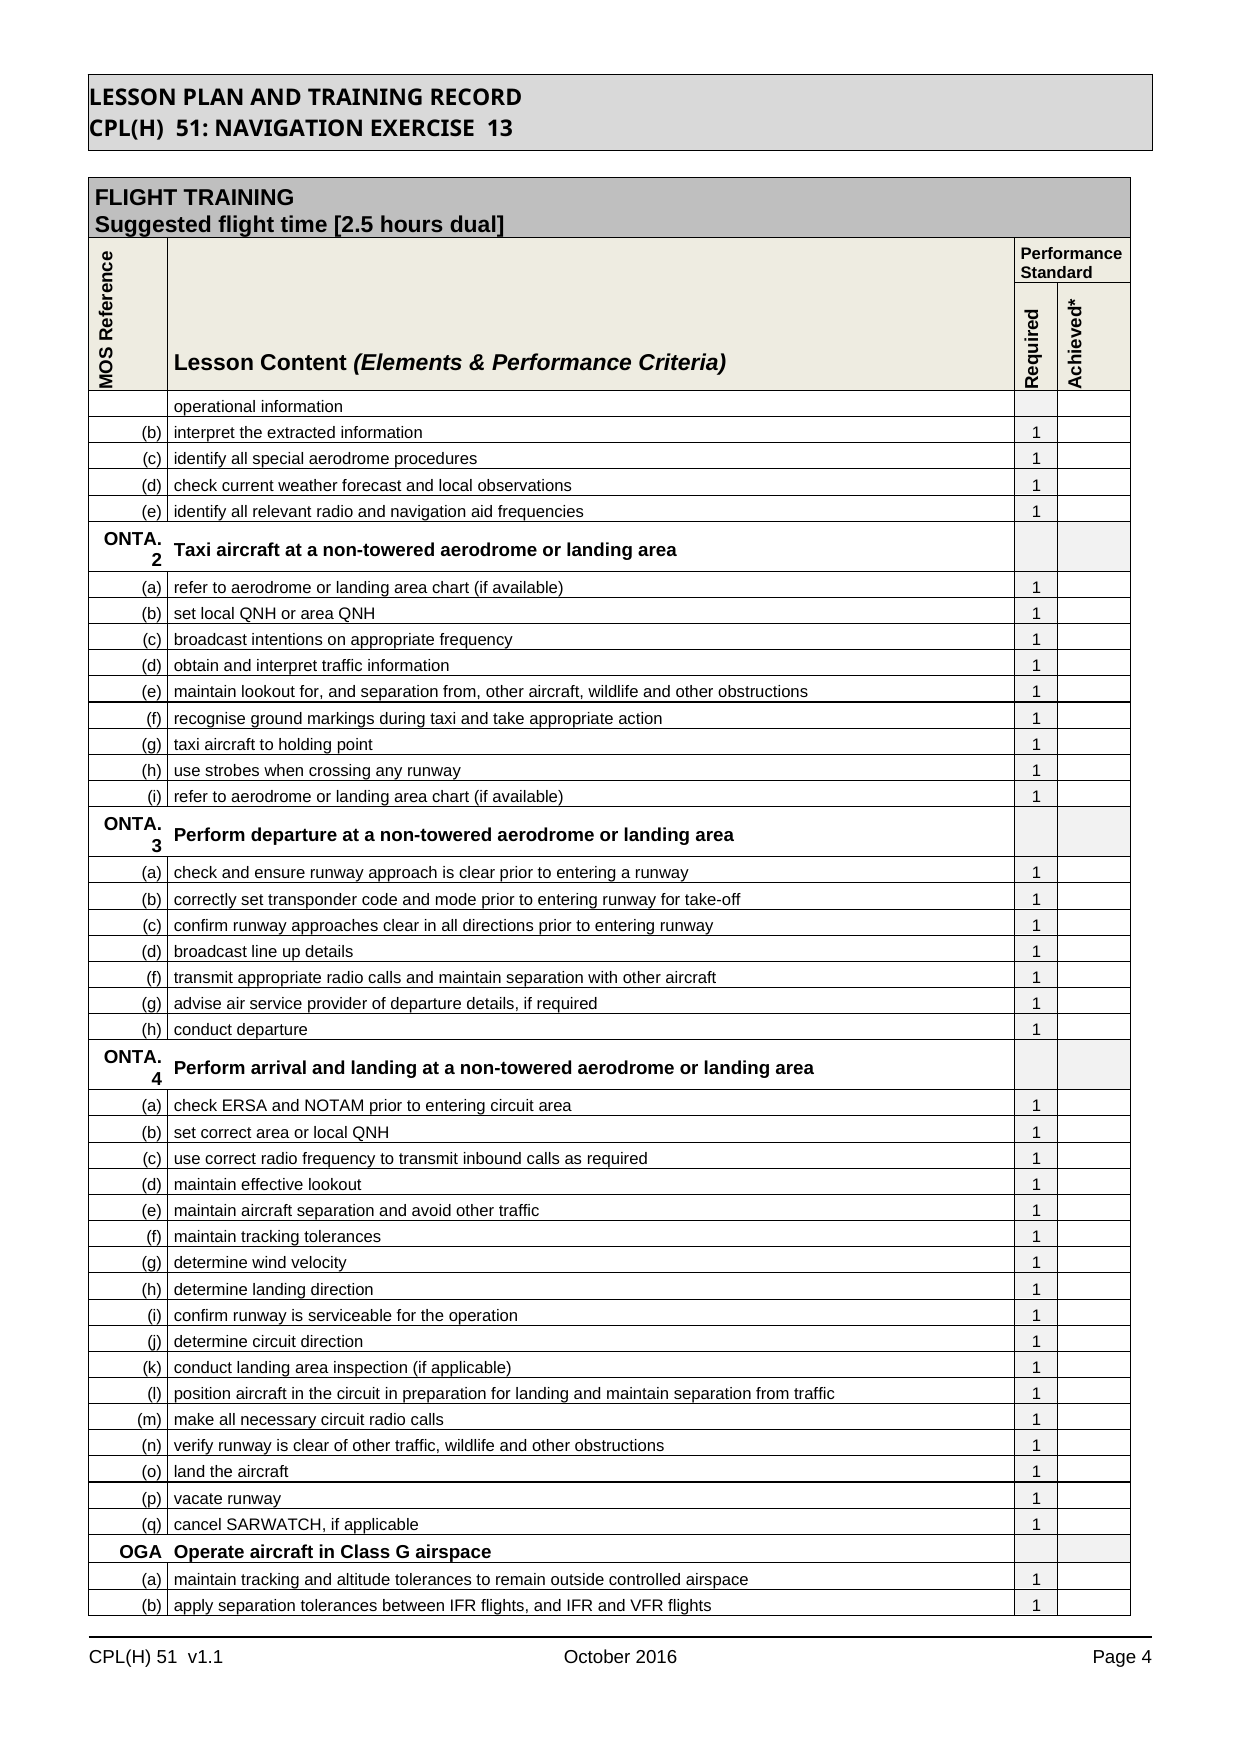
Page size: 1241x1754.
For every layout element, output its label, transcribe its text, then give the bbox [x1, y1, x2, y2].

table_cell cancel SARWATCH, if applicable [168, 1509, 1014, 1534]
table_cell [1058, 417, 1130, 442]
table_cell [1058, 1040, 1130, 1089]
table_cell [1015, 807, 1057, 856]
table_cell [1058, 1273, 1130, 1298]
table_cell [1058, 391, 1130, 416]
table_cell check ERSA and NOTAM prior to entering circuit area [168, 1090, 1014, 1115]
table_cell identify all special aerodrome procedures [168, 443, 1014, 468]
table_cell 1 [1015, 910, 1057, 934]
table_cell transmit appropriate radio calls and maintain separation with other aircraft [168, 962, 1014, 987]
table_cell 1 [1015, 1247, 1057, 1272]
table_cell 1 [1015, 496, 1057, 521]
table_cell 1 [1015, 391, 1057, 416]
table_cell [1058, 522, 1130, 571]
table_cell [1058, 1483, 1130, 1508]
table_cell 1 [1015, 883, 1057, 908]
table_cell (a) [89, 391, 167, 416]
table_cell [1058, 1247, 1130, 1272]
table_cell 1 [1015, 598, 1057, 623]
table_cell 1 [1015, 755, 1057, 780]
table_cell Perform arrival and landing at a non-towered aerodrome or landing area [168, 1040, 1014, 1089]
table_cell (a) [89, 572, 167, 597]
table_cell (f) [89, 1221, 167, 1246]
table_cell land the aircraft [168, 1456, 1014, 1481]
table_cell (h) [89, 1014, 167, 1039]
table_cell maintain effective lookout [168, 1169, 1014, 1194]
table_cell [1058, 703, 1130, 728]
table_cell (g) [89, 1247, 167, 1272]
table_cell 1 [1015, 417, 1057, 442]
table_cell (b) [89, 1116, 167, 1142]
table_cell [1058, 1590, 1130, 1614]
table_cell 1 [1015, 1483, 1057, 1508]
table_cell [1058, 755, 1130, 780]
table_cell maintain aircraft separation and avoid other traffic [168, 1195, 1014, 1220]
table_cell (n) [89, 1430, 167, 1455]
table_cell 1 [1015, 469, 1057, 494]
table_cell 1 [1015, 676, 1057, 701]
table_cell use correct radio frequency to transmit inbound calls as required [168, 1143, 1014, 1168]
table_cell Perform departure at a non-towered aerodrome or landing area [168, 807, 1014, 856]
table_cell Operate aircraft in Class G airspace [168, 1535, 1014, 1562]
table_cell 1 [1015, 703, 1057, 728]
table_cell [1058, 1326, 1130, 1351]
table_cell check and ensure runway approach is clear prior to entering a runway [168, 857, 1014, 882]
table_cell (c) [89, 624, 167, 649]
table_cell (d) [89, 936, 167, 961]
table_cell [1058, 572, 1130, 597]
table_header FLIGHT TRAINING Suggested flight time [2.5 hours dual] [89, 178, 1130, 237]
table_cell verify runway is clear of other traffic, wildlife and other obstructions [168, 1430, 1014, 1455]
table_cell Achieved* [1058, 283, 1130, 390]
table_cell [1058, 1169, 1130, 1194]
table_cell determine circuit direction [168, 1326, 1014, 1351]
table_cell advise air service provider of departure details, if required [168, 988, 1014, 1013]
table_cell (f) [89, 962, 167, 987]
table_cell [1058, 1090, 1130, 1115]
table_cell [1058, 1352, 1130, 1377]
table_cell using a current ERSA and NOTAM, for the non-towered aerodrome or landing area, extract all of the relevant operational information [168, 391, 1014, 416]
table_cell [1015, 1535, 1057, 1562]
table_cell [1058, 496, 1130, 521]
table_cell [1015, 1040, 1057, 1089]
table_cell broadcast intentions on appropriate frequency [168, 624, 1014, 649]
table_cell make all necessary circuit radio calls [168, 1404, 1014, 1429]
table_cell 1 [1015, 1300, 1057, 1324]
table_cell [1058, 729, 1130, 754]
table_cell 1 [1015, 1590, 1057, 1614]
table_cell recognise ground markings during taxi and take appropriate action [168, 703, 1014, 728]
table_cell [1058, 676, 1130, 701]
table_cell 1 [1015, 936, 1057, 961]
table_cell 1 [1015, 988, 1057, 1013]
table_cell 1 [1015, 1014, 1057, 1039]
table_cell ONTA.3 [89, 807, 168, 856]
table_cell [1015, 522, 1057, 571]
table_cell (g) [89, 988, 167, 1013]
table_cell (k) [89, 1352, 167, 1377]
table_cell 1 [1015, 1090, 1057, 1115]
table_cell 1 [1015, 781, 1057, 806]
table_cell refer to aerodrome or landing area chart (if available) [168, 572, 1014, 597]
table_cell (g) [89, 729, 167, 754]
table_cell [1058, 910, 1130, 934]
table_cell 1 [1015, 650, 1057, 675]
table_cell 1 [1015, 1352, 1057, 1377]
table_cell MOS Reference [89, 238, 167, 390]
table_cell (i) [89, 781, 167, 806]
table_cell broadcast line up details [168, 936, 1014, 961]
table_cell 1 [1015, 1143, 1057, 1168]
table_cell OGA [89, 1535, 168, 1562]
table_cell (e) [89, 496, 167, 521]
table_cell [1058, 1300, 1130, 1324]
table_cell [1058, 1143, 1130, 1168]
table_cell (d) [89, 469, 167, 494]
table_cell (j) [89, 1326, 167, 1351]
table_cell conduct departure [168, 1014, 1014, 1039]
table_cell obtain and interpret traffic information [168, 650, 1014, 675]
table_cell (i) [89, 1300, 167, 1324]
table_cell confirm runway approaches clear in all directions prior to entering runway [168, 910, 1014, 934]
table_cell 1 [1015, 1430, 1057, 1455]
table_cell [1058, 598, 1130, 623]
table_cell 1 [1015, 1273, 1057, 1298]
table_cell check current weather forecast and local observations [168, 469, 1014, 494]
table_cell [1058, 1195, 1130, 1220]
table_cell apply separation tolerances between IFR flights, and IFR and VFR flights [168, 1590, 1014, 1614]
table_cell 1 [1015, 1509, 1057, 1534]
table_cell [1058, 1378, 1130, 1403]
table_cell [1058, 1221, 1130, 1246]
table_cell (p) [89, 1483, 167, 1508]
table_cell (b) [89, 417, 167, 442]
table_cell set local QNH or area QNH [168, 598, 1014, 623]
table_cell [1058, 1509, 1130, 1534]
table_cell 1 [1015, 729, 1057, 754]
table_cell correctly set transponder code and mode prior to entering runway for take-off [168, 883, 1014, 908]
table_cell [1058, 1404, 1130, 1429]
table_cell ONTA.4 [89, 1040, 168, 1089]
table_cell 1 [1015, 1456, 1057, 1481]
table_cell (h) [89, 1273, 167, 1298]
table_cell 1 [1015, 443, 1057, 468]
table_cell [1058, 1430, 1130, 1455]
table_cell (c) [89, 443, 167, 468]
table_cell (c) [89, 910, 167, 934]
table_cell (q) [89, 1509, 167, 1534]
table_cell [1058, 1116, 1130, 1142]
table_cell (a) [89, 857, 167, 882]
table_cell [1058, 883, 1130, 908]
table_cell [1058, 857, 1130, 882]
table_cell refer to aerodrome or landing area chart (if available) [168, 781, 1014, 806]
table_cell position aircraft in the circuit in preparation for landing and maintain separation from traffic [168, 1378, 1014, 1403]
table_cell set correct area or local QNH [168, 1116, 1014, 1142]
table_cell 1 [1015, 1404, 1057, 1429]
table_cell ONTA.2 [89, 522, 168, 571]
table_cell (a) [89, 1090, 167, 1115]
table_cell taxi aircraft to holding point [168, 729, 1014, 754]
table_cell (h) [89, 755, 167, 780]
table_cell confirm runway is serviceable for the operation [168, 1300, 1014, 1324]
table_cell (b) [89, 598, 167, 623]
table_cell [1058, 1535, 1130, 1562]
table_cell 1 [1015, 857, 1057, 882]
table_cell maintain lookout for, and separation from, other aircraft, wildlife and other obstructions [168, 676, 1014, 701]
table_cell [1058, 781, 1130, 806]
table_cell [1058, 936, 1130, 961]
table_cell (l) [89, 1378, 167, 1403]
table_cell Required [1015, 283, 1057, 390]
table_cell (e) [89, 1195, 167, 1220]
table_cell [1058, 1563, 1130, 1588]
table_cell vacate runway [168, 1483, 1014, 1508]
table_cell [1058, 1456, 1130, 1481]
table_cell (b) [89, 1590, 167, 1614]
table_cell maintain tracking tolerances [168, 1221, 1014, 1246]
table_cell 1 [1015, 962, 1057, 987]
table_cell (b) [89, 883, 167, 908]
table_cell [1058, 624, 1130, 649]
table_cell [1058, 469, 1130, 494]
table_cell [1058, 650, 1130, 675]
table_cell (f) [89, 703, 167, 728]
table_cell (o) [89, 1456, 167, 1481]
table_cell 1 [1015, 624, 1057, 649]
table_cell Lesson Content (Elements & Performance Criteria) [168, 238, 1014, 390]
table_cell (d) [89, 1169, 167, 1194]
table_cell maintain tracking and altitude tolerances to remain outside controlled airspace [168, 1563, 1014, 1588]
table_cell use strobes when crossing any runway [168, 755, 1014, 780]
table_cell determine wind velocity [168, 1247, 1014, 1272]
table_cell 1 [1015, 1221, 1057, 1246]
table_cell (a) [89, 1563, 167, 1588]
table_cell 1 [1015, 1195, 1057, 1220]
table_cell [1058, 962, 1130, 987]
table_cell [1058, 807, 1130, 856]
table_cell conduct landing area inspection (if applicable) [168, 1352, 1014, 1377]
table_cell [1058, 443, 1130, 468]
table_cell 1 [1015, 1563, 1057, 1588]
table_cell 1 [1015, 1116, 1057, 1142]
table_cell interpret the extracted information [168, 417, 1014, 442]
table_cell 1 [1015, 1326, 1057, 1351]
table_cell identify all relevant radio and navigation aid frequencies [168, 496, 1014, 521]
table_cell [1058, 988, 1130, 1013]
table_cell (m) [89, 1404, 167, 1429]
table_cell (c) [89, 1143, 167, 1168]
table_cell 1 [1015, 1378, 1057, 1403]
table_cell Performance Standard [1015, 238, 1130, 282]
table_cell Taxi aircraft at a non-towered aerodrome or landing area [168, 522, 1014, 571]
table_cell 1 [1015, 1169, 1057, 1194]
table_cell 1 [1015, 572, 1057, 597]
table_cell (d) [89, 650, 167, 675]
table_cell (e) [89, 676, 167, 701]
table_cell determine landing direction [168, 1273, 1014, 1298]
table_cell [1058, 1014, 1130, 1039]
